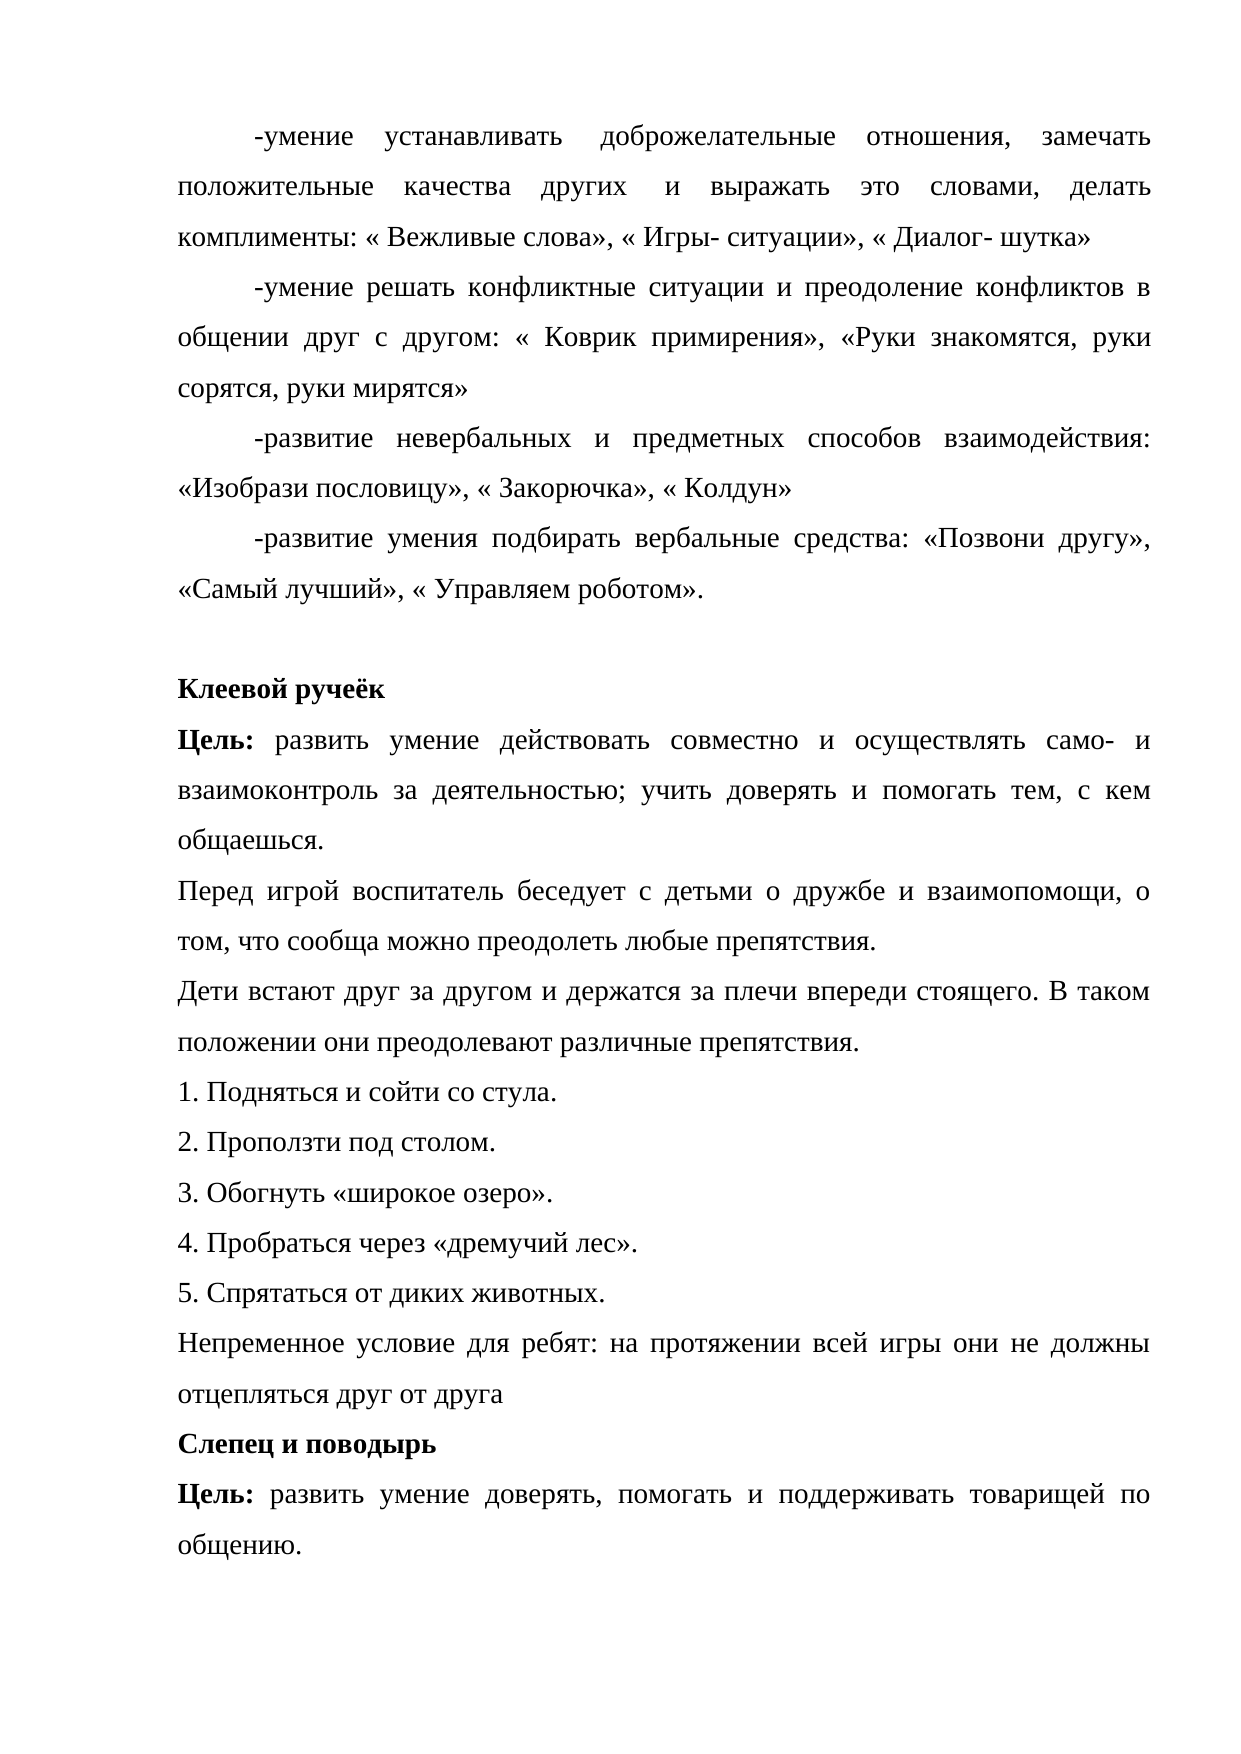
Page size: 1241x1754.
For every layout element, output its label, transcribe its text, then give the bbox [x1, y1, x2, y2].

text 4. Пробраться через «дремучий лес». [177, 1225, 1152, 1258]
text Клеевой ручеёк [177, 672, 1152, 705]
text 1. Подняться и сойти со стула. [177, 1074, 1152, 1108]
text -развитие умения подбирать вербальные средства: «Позвони другу», «Самый лучший», « Управляем роботом». [177, 521, 1152, 604]
text Дети встают друг за другом и держатся за плечи впереди стоящего. В таком положении они преодолевают различные препятствия. [177, 973, 1152, 1057]
text Цель: развить умение действовать совместно и осуществлять само- и взаимоконтроль за деятельностью; учить доверять и помогать тем, с кем общаешься. [177, 722, 1152, 856]
text Перед игрой воспитатель беседует с детьми о дружбе и взаимопомощи, о том, что сообща можно преодолеть любые препятствия. [177, 873, 1152, 957]
text Непременное условие для ребят: на протяжении всей игры они не должны отцепляться друг от друга [177, 1326, 1152, 1409]
text 2. Проползти под столом. [177, 1124, 1152, 1158]
text Слепец и поводырь [177, 1426, 1152, 1460]
text -развитие невербальных и предметных способов взаимодействия: «Изобрази пословицу», « Закорючка», « Колдун» [177, 420, 1152, 504]
text 5. Спрятаться от диких животных. [177, 1275, 1152, 1309]
text Цель: развить умение доверять, помогать и поддерживать товарищей по общению. [177, 1477, 1152, 1560]
text 3. Обогнуть «широкое озеро». [177, 1175, 1152, 1208]
text -умение устанавливать доброжелательные отношения, замечать положительные качества других и выражать это словами, делать комплименты: « Вежливые слова», « Игры- ситуации», « Диалог- шутка» [177, 118, 1152, 252]
text -умение решать конфликтные ситуации и преодоление конфликтов в общении друг с другом: « Коврик примирения», «Руки знакомятся, руки сорятся, руки мирятся» [177, 269, 1152, 403]
